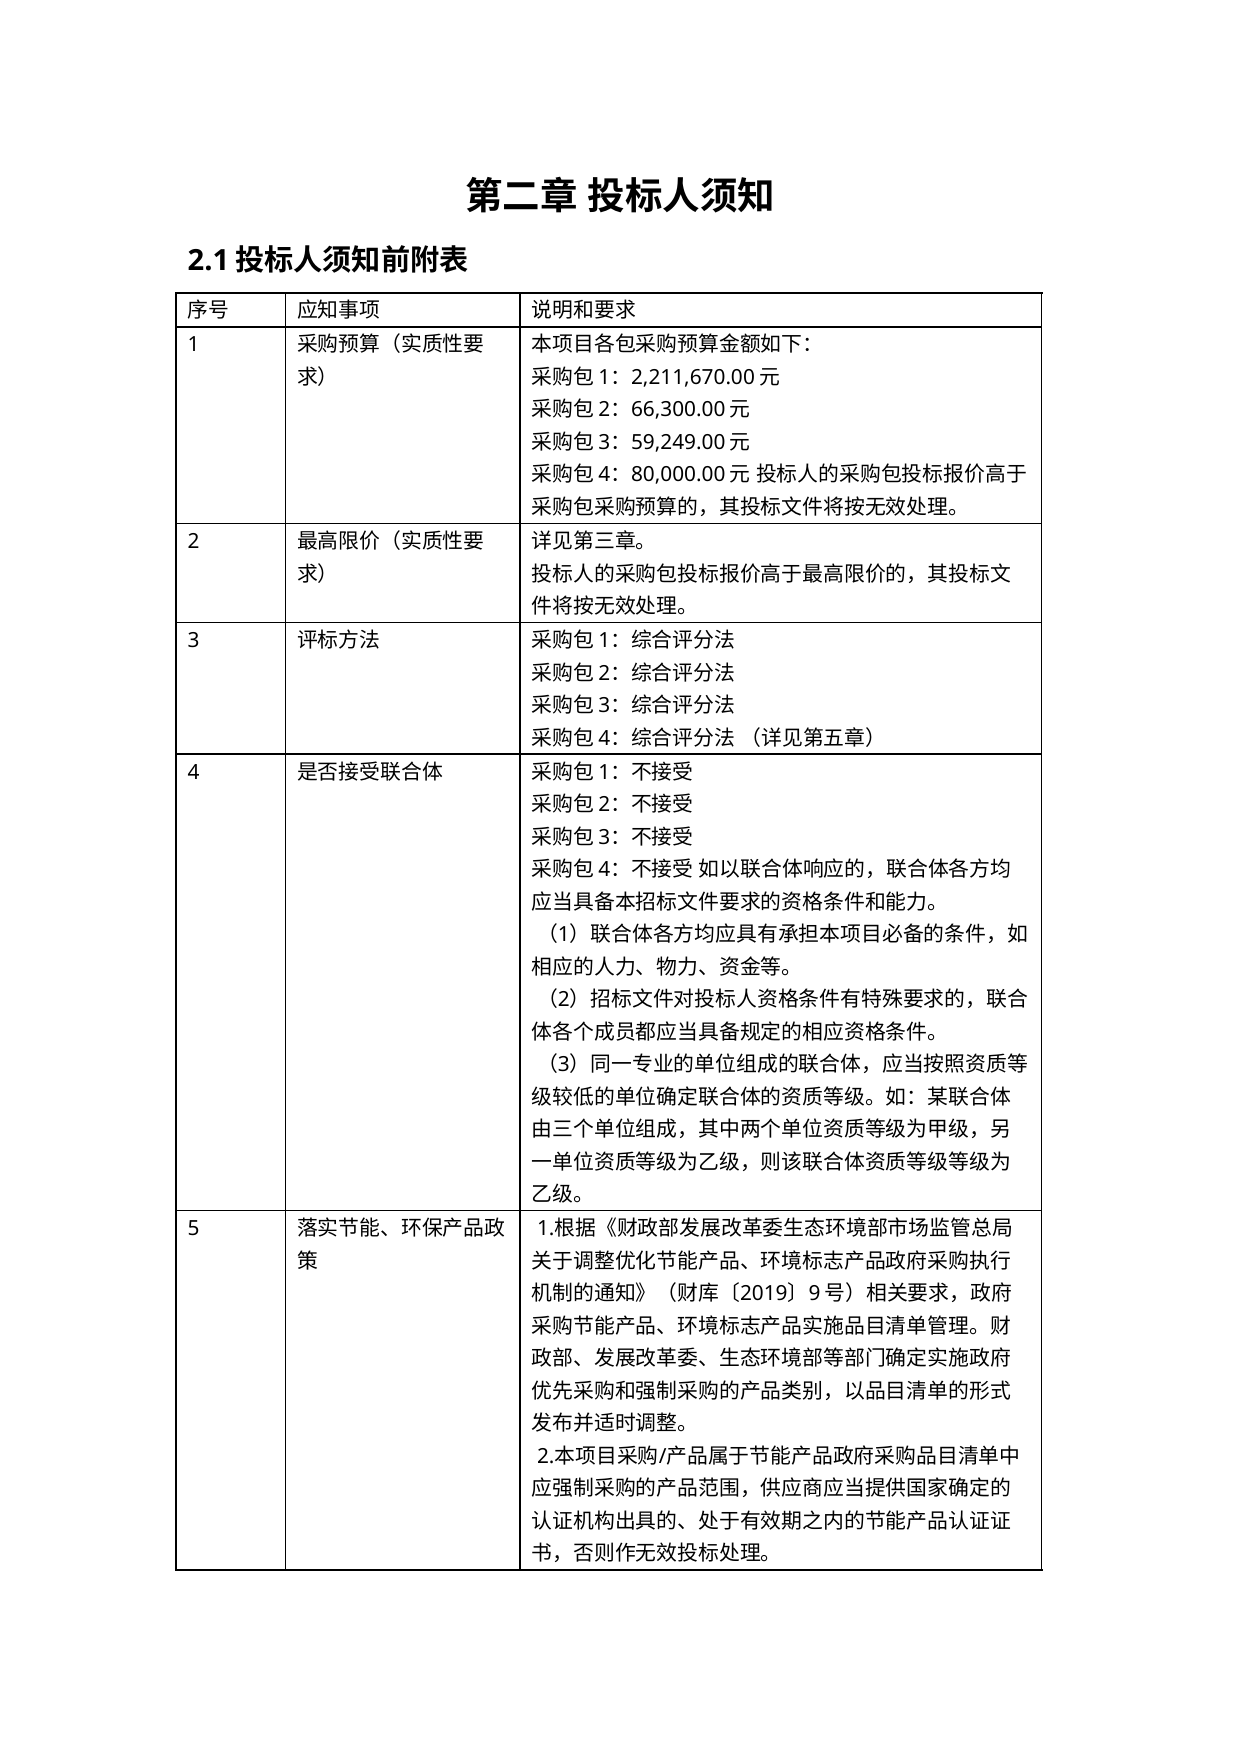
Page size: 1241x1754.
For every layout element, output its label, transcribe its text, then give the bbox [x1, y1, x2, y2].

table_cell 5 [177, 1211, 285, 1569]
table_cell 3 [177, 623, 285, 753]
table_cell 1 [177, 328, 285, 523]
table_cell 最高限价（实质性要求） [286, 524, 519, 622]
table_cell 4 [177, 755, 285, 1210]
table_cell 评标方法 [286, 623, 519, 753]
table_cell 落实节能、环保产品政策 [286, 1211, 519, 1569]
table_cell 采购包1：不接受 采购包2：不接受 采购包3：不接受 采购包4：不接受 如以联合体响应的，联合体各方均应当具备本招标文件要求的资格条件和能力。 （1）联合体各方均应具有承担本项目必备的条件，如相应的人力、物力、资金等。 （2）招标文件对投标人资格条件有特殊要求的，联合体各个成员都应当具备规定的相应资格条件。 （3）同一专业的单位组成的联合体，应当按照资质等级较低的单位确定联合体的资质等级。如：某联合体由三个单位组成，其中两个单位资质等级为甲级，另一单位资质等级为乙级，则该联合体资质等级等级为乙级。 [521, 755, 1041, 1210]
table_cell 本项目各包采购预算金额如下： 采购包1：2,211,670.00元 采购包2：66,300.00元 采购包3：59,249.00元 采购包4：80,000.00元 投标人的采购包投标报价高于采购包采购预算的，其投标文件将按无效处理。 [521, 328, 1041, 523]
table_header 应知事项 [286, 294, 519, 326]
table_cell 采购预算（实质性要求） [286, 328, 519, 523]
table_cell 采购包1：综合评分法 采购包2：综合评分法 采购包3：综合评分法 采购包4：综合评分法 （详见第五章） [521, 623, 1041, 753]
table_cell 详见第三章。 投标人的采购包投标报价高于最高限价的，其投标文件将按无效处理。 [521, 524, 1041, 622]
table_header 序号 [177, 294, 285, 326]
table_cell 是否接受联合体 [286, 755, 519, 1210]
text 2.1投标人须知前附表 [187, 227, 1053, 292]
table_cell 2 [177, 524, 285, 622]
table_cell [521, 1211, 1041, 1569]
text 第二章 投标人须知 [187, 162, 1053, 227]
table_header 说明和要求 [521, 294, 1041, 326]
